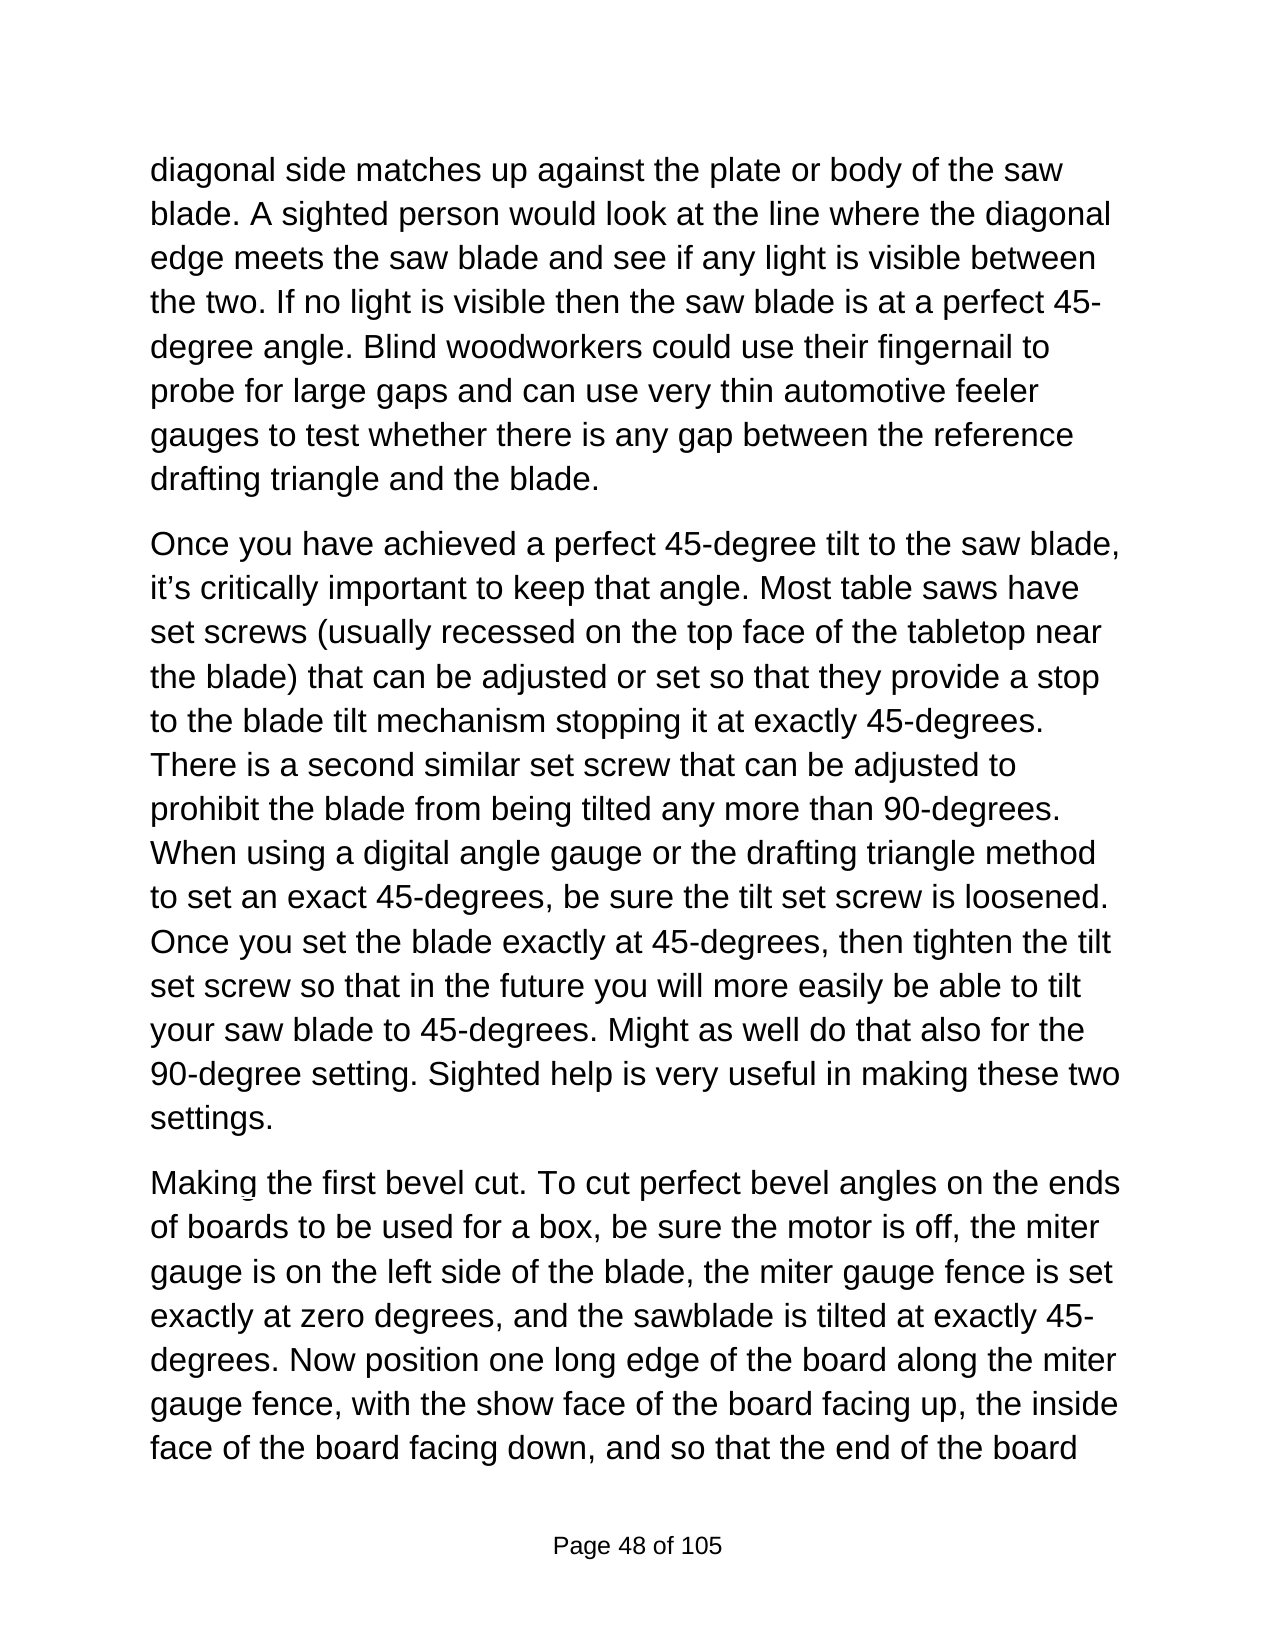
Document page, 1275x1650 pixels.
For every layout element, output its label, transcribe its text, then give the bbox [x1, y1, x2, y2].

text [150, 150, 1125, 498]
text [150, 1163, 1125, 1467]
text Once you have achieved a perfect 45-degree tilt to the saw blade, it’s critically important to keep that angle. Most table saws have set screws (usually recessed on the top face of the tabletop near the blade) that can be adjusted or set so that they provide a stop to the blade tilt mechanism stopping it at exactly 45-degrees. There is a second similar set screw that can be adjusted to prohibit the blade from being tilted any more than 90-degrees. When using a digital angle gauge or the drafting triangle method to set an exact 45-degrees, be sure the tilt set screw is loosened. Once you set the blade exactly at 45-degrees, then tighten the tilt set screw so that in the future you will more easily be able to tilt your saw blade to 45-degrees. Might as well do that also for the 90-degree setting. Sighted help is very useful in making these two settings. [150, 524, 1125, 1137]
